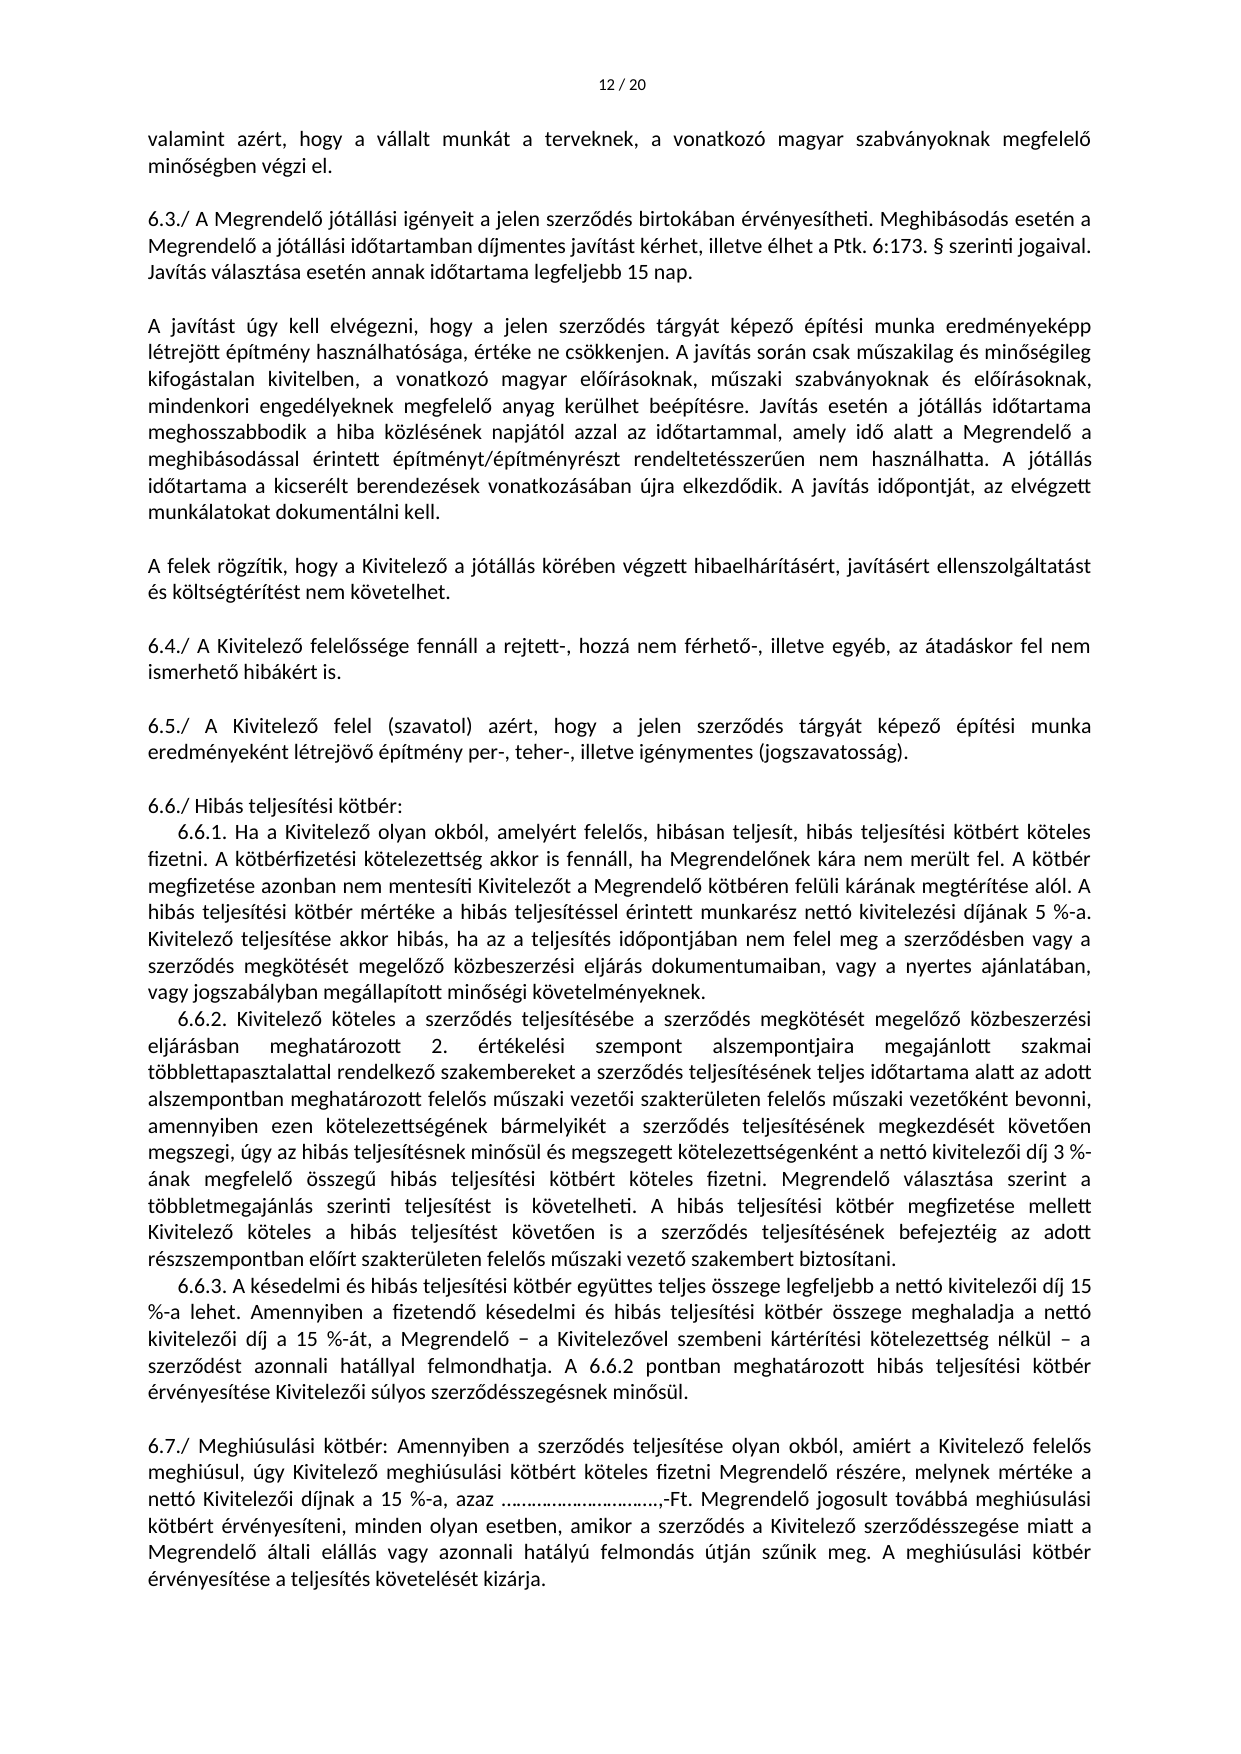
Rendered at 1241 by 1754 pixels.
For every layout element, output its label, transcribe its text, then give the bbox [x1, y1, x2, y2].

text 6.6.2. Kivitelező köteles a szerződés teljesítésébe a szerződés megkötését megelőző közbeszerzési eljárásban meghatározott 2. értékelési szempont alszempontjaira megajánlott szakmai többlettapasztalattal rendelkező szakembereket a szerződés teljesítésének teljes időtartama alatt az adott alszempontban meghatározott felelős műszaki vezetői szakterületen felelős műszaki vezetőként bevonni, amennyiben ezen kötelezettségének bármelyikét a szerződés teljesítésének megkezdését követően megszegi, úgy az hibás teljesítésnek minősül és megszegett kötelezettségenként a nettó kivitelezői díj 3 %-ának megfelelő összegű hibás teljesítési kötbért köteles fizetni. Megrendelő választása szerint a többletmegajánlás szerinti teljesítést is követelheti. A hibás teljesítési kötbér megfizetése mellett Kivitelező köteles a hibás teljesítést követően is a szerződés teljesítésének befejeztéig az adott részszempontban előírt szakterületen felelős műszaki vezető szakembert biztosítani. [148, 1005, 1093, 1272]
text A javítást úgy kell elvégezni, hogy a jelen szerződés tárgyát képező építési munka eredményeképp létrejött építmény használhatósága, értéke ne csökkenjen. A javítás során csak műszakilag és minőségileg kifogástalan kivitelben, a vonatkozó magyar előírásoknak, műszaki szabványoknak és előírásoknak, mindenkori engedélyeknek megfelelő anyag kerülhet beépítésre. Javítás esetén a jótállás időtartama meghosszabbodik a hiba közlésének napjától azzal az időtartammal, amely idő alatt a Megrendelő a meghibásodással érintett építményt/építményrészt rendeltetésszerűen nem használhatta. A jótállás időtartama a kicserélt berendezések vonatkozásában újra elkezdődik. A javítás időpontját, az elvégzett munkálatokat dokumentálni kell. [148, 312, 1093, 525]
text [148, 125, 1093, 178]
text 6.6.3. A késedelmi és hibás teljesítési kötbér együttes teljes összege legfeljebb a nettó kivitelezői díj 15 %-a lehet. Amennyiben a fizetendő késedelmi és hibás teljesítési kötbér összege meghaladja a nettó kivitelezői díj a 15 %-át, a Megrendelő − a Kivitelezővel szembeni kártérítési kötelezettség nélkül – a szerződést azonnali hatállyal felmondhatja. A 6.6.2 pontban meghatározott hibás teljesítési kötbér érvényesítése Kivitelezői súlyos szerződésszegésnek minősül. [148, 1272, 1093, 1405]
text 6.7./ Meghiúsulási kötbér: Amennyiben a szerződés teljesítése olyan okból, amiért a Kivitelező felelős meghiúsul, úgy Kivitelező meghiúsulási kötbért köteles fizetni Megrendelő részére, melynek mértéke a nettó Kivitelezői díjnak a 15 %-a, azaz ………………………….,-Ft. Megrendelő jogosult továbbá meghiúsulási kötbért érvényesíteni, minden olyan esetben, amikor a szerződés a Kivitelező szerződésszegése miatt a Megrendelő általi elállás vagy azonnali hatályú felmondás útján szűnik meg. A meghiúsulási kötbér érvényesítése a teljesítés követelését kizárja. [148, 1432, 1093, 1592]
text 6.4./ A Kivitelező felelőssége fennáll a rejtett-, hozzá nem férhető-, illetve egyéb, az átadáskor fel nem ismerhető hibákért is. [148, 632, 1093, 685]
text A felek rögzítik, hogy a Kivitelező a jótállás körében végzett hibaelhárításért, javításért ellenszolgáltatást és költségtérítést nem követelhet. [148, 552, 1093, 605]
text 6.6.1. Ha a Kivitelező olyan okból, amelyért felelős, hibásan teljesít, hibás teljesítési kötbért köteles fizetni. A kötbérfizetési kötelezettség akkor is fennáll, ha Megrendelőnek kára nem merült fel. A kötbér megfizetése azonban nem mentesíti Kivitelezőt a Megrendelő kötbéren felüli kárának megtérítése alól. A hibás teljesítési kötbér mértéke a hibás teljesítéssel érintett munkarész nettó kivitelezési díjának 5 %-a. Kivitelező teljesítése akkor hibás, ha az a teljesítés időpontjában nem felel meg a szerződésben vagy a szerződés megkötését megelőző közbeszerzési eljárás dokumentumaiban, vagy a nyertes ajánlatában, vagy jogszabályban megállapított minőségi követelményeknek. [148, 818, 1093, 1005]
text 6.3./ A Megrendelő jótállási igényeit a jelen szerződés birtokában érvényesítheti. Meghibásodás esetén a Megrendelő a jótállási időtartamban díjmentes javítást kérhet, illetve élhet a Ptk. 6:173. § szerinti jogaival. Javítás választása esetén annak időtartama legfeljebb 15 nap. [148, 205, 1093, 285]
text 6.6./ Hibás teljesítési kötbér: [148, 792, 1093, 818]
text 6.5./ A Kivitelező felel (szavatol) azért, hogy a jelen szerződés tárgyát képező építési munka eredményeként létrejövő építmény per-, teher-, illetve igénymentes (jogszavatosság). [148, 712, 1093, 765]
